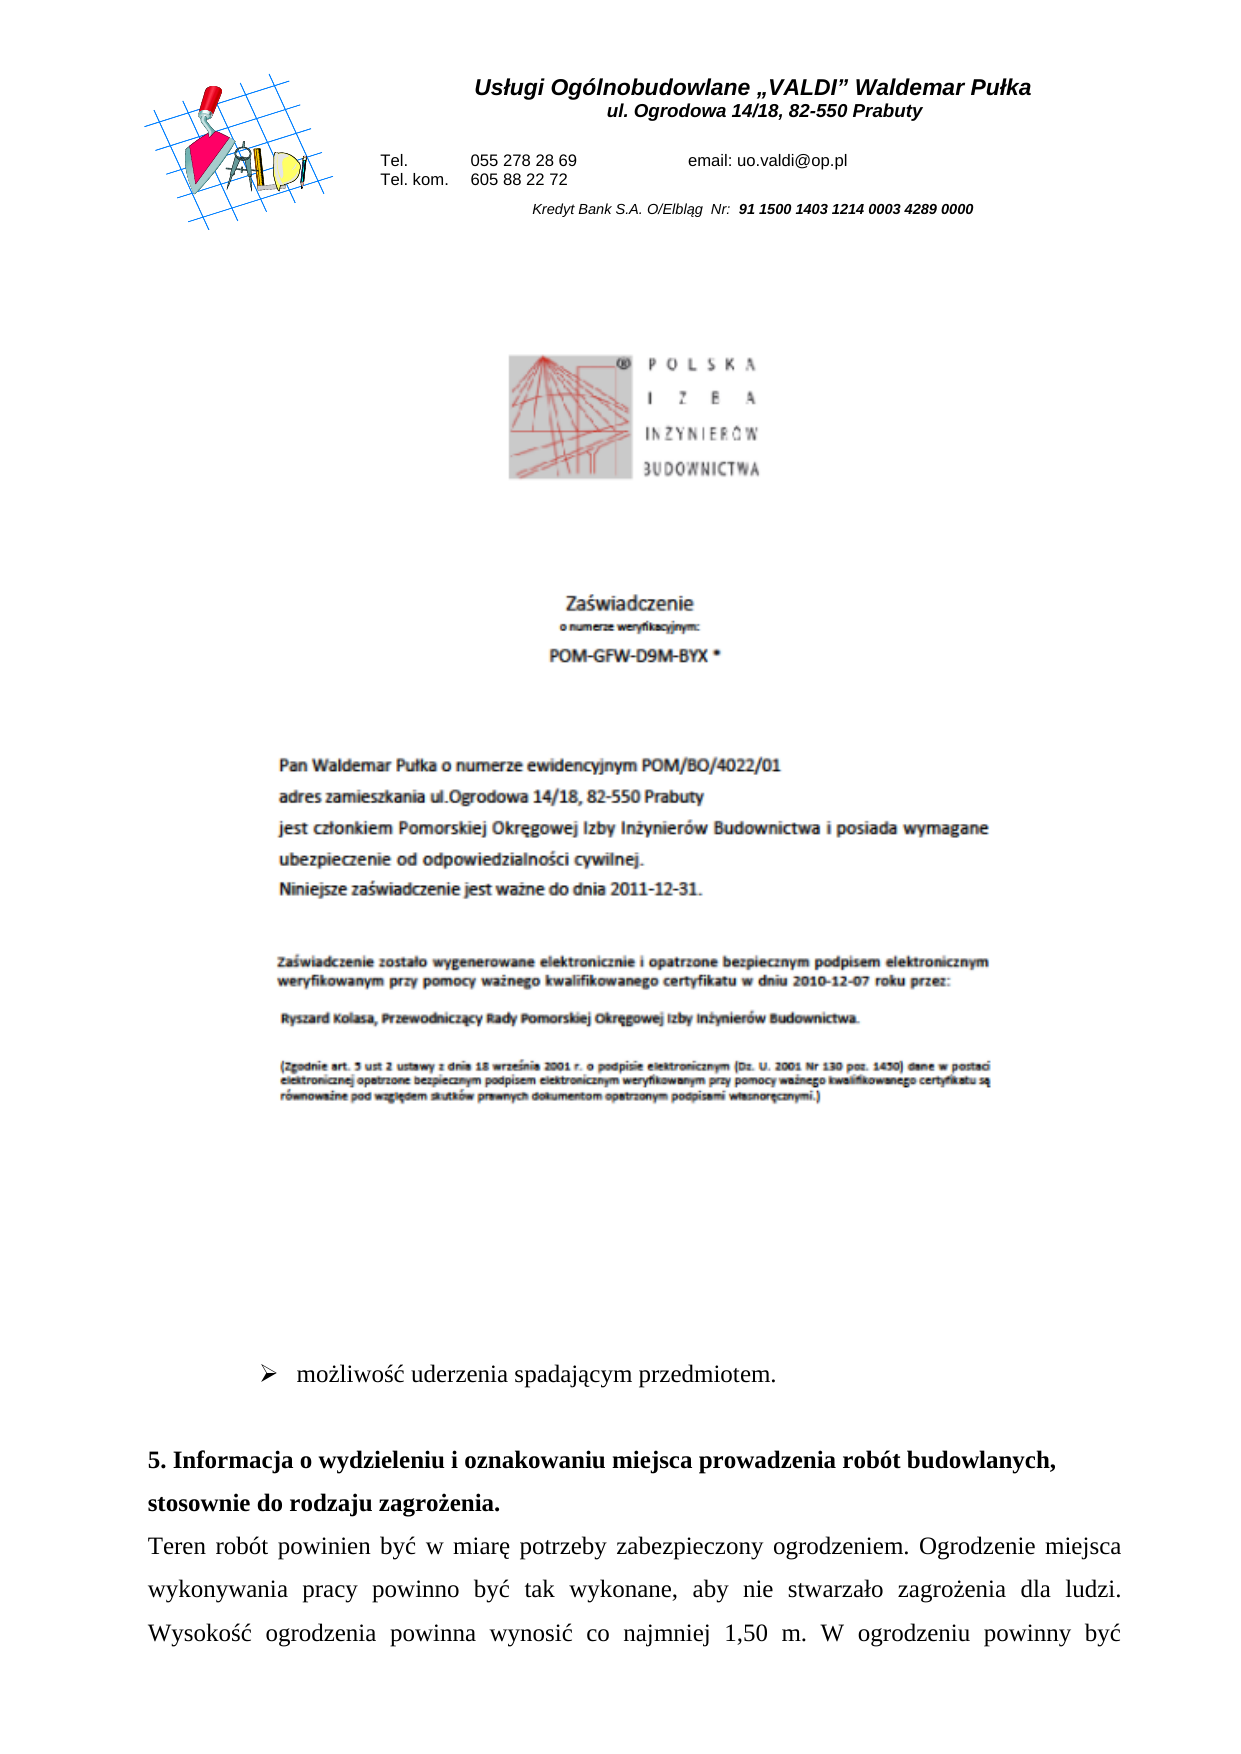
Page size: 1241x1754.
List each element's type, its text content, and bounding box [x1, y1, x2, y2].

list możliwość uderzenia spadającym przedmiotem. [259, 1359, 1122, 1388]
text Teren robót powinien być w miarę potrzeby zabezpieczony ogrodzeniem. Ogrodzenie miejsca wykonywania pracy powinno być tak wykonane, aby nie stwarzało zagrożenia dla ludzi. Wysokość ogrodzenia powinna wynosić co najmniej 1,50 m. W ogrodzeniu powinny być wykonane oddzielne bramy dla ruchu pieszego, pojazdów ciągowych i szynowych. Należy w miarę możliwości wyznaczyć miejsca postoju (parkingi) dla pojazdów mechanicznych. Drogi dojazdowe powinny posiadać utwardzoną nawierzchnię i oznakowanie zgodne z przepisami o ruchu na drogach publicznych. Drogi i ciągi piesze w miejscu wykonywania prac powinny być utrzymane we właściwym stanie technicznym. Nie wolno na nich składować materiałów, sprzętu lub innych przedmiotów. Strefę niebezpieczną (miejsca niebezpieczne), w której istnieje źródło zagrożenia, należy oznakować i ogrodzić poręczami bądź zabezpieczyć. [148, 1531, 1122, 1646]
text stosownie do rodzaju zagrożenia. [148, 1488, 1122, 1517]
text 5. Informacja o wydzieleniu i oznakowaniu miejsca prowadzenia robót budowlanych, [148, 1445, 1122, 1474]
